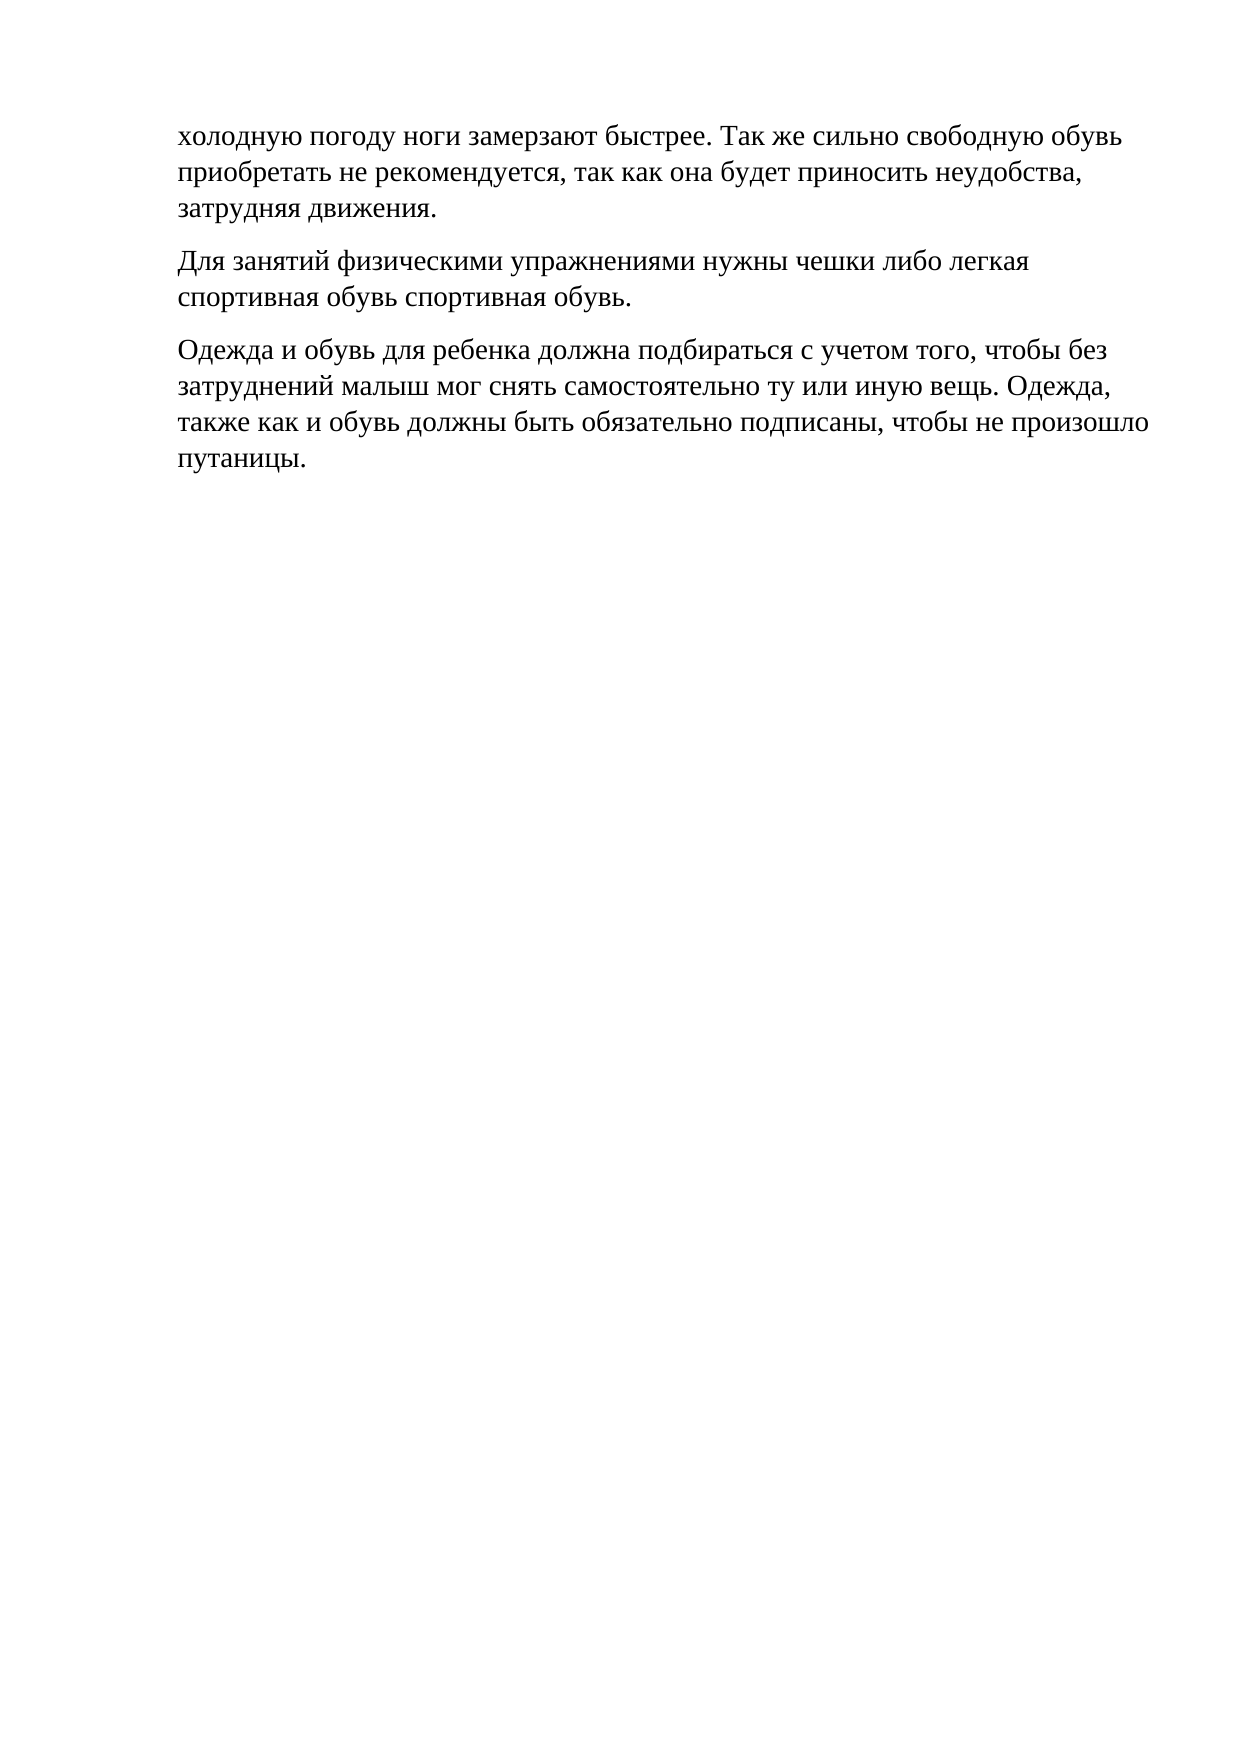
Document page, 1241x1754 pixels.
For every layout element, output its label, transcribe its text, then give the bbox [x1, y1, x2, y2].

text Одежда и обувь для ребенка должна подбираться с учетом того, чтобы без затруднений малыш мог снять самостоятельно ту или иную вещь. Одежда, также как и обувь должны быть обязательно подписаны, чтобы не произошло путаницы. [177, 332, 1152, 474]
text Для занятий физическими упражнениями нужны чешки либо легкая спортивная обувь спортивная обувь. [177, 243, 1152, 313]
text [177, 118, 1152, 224]
